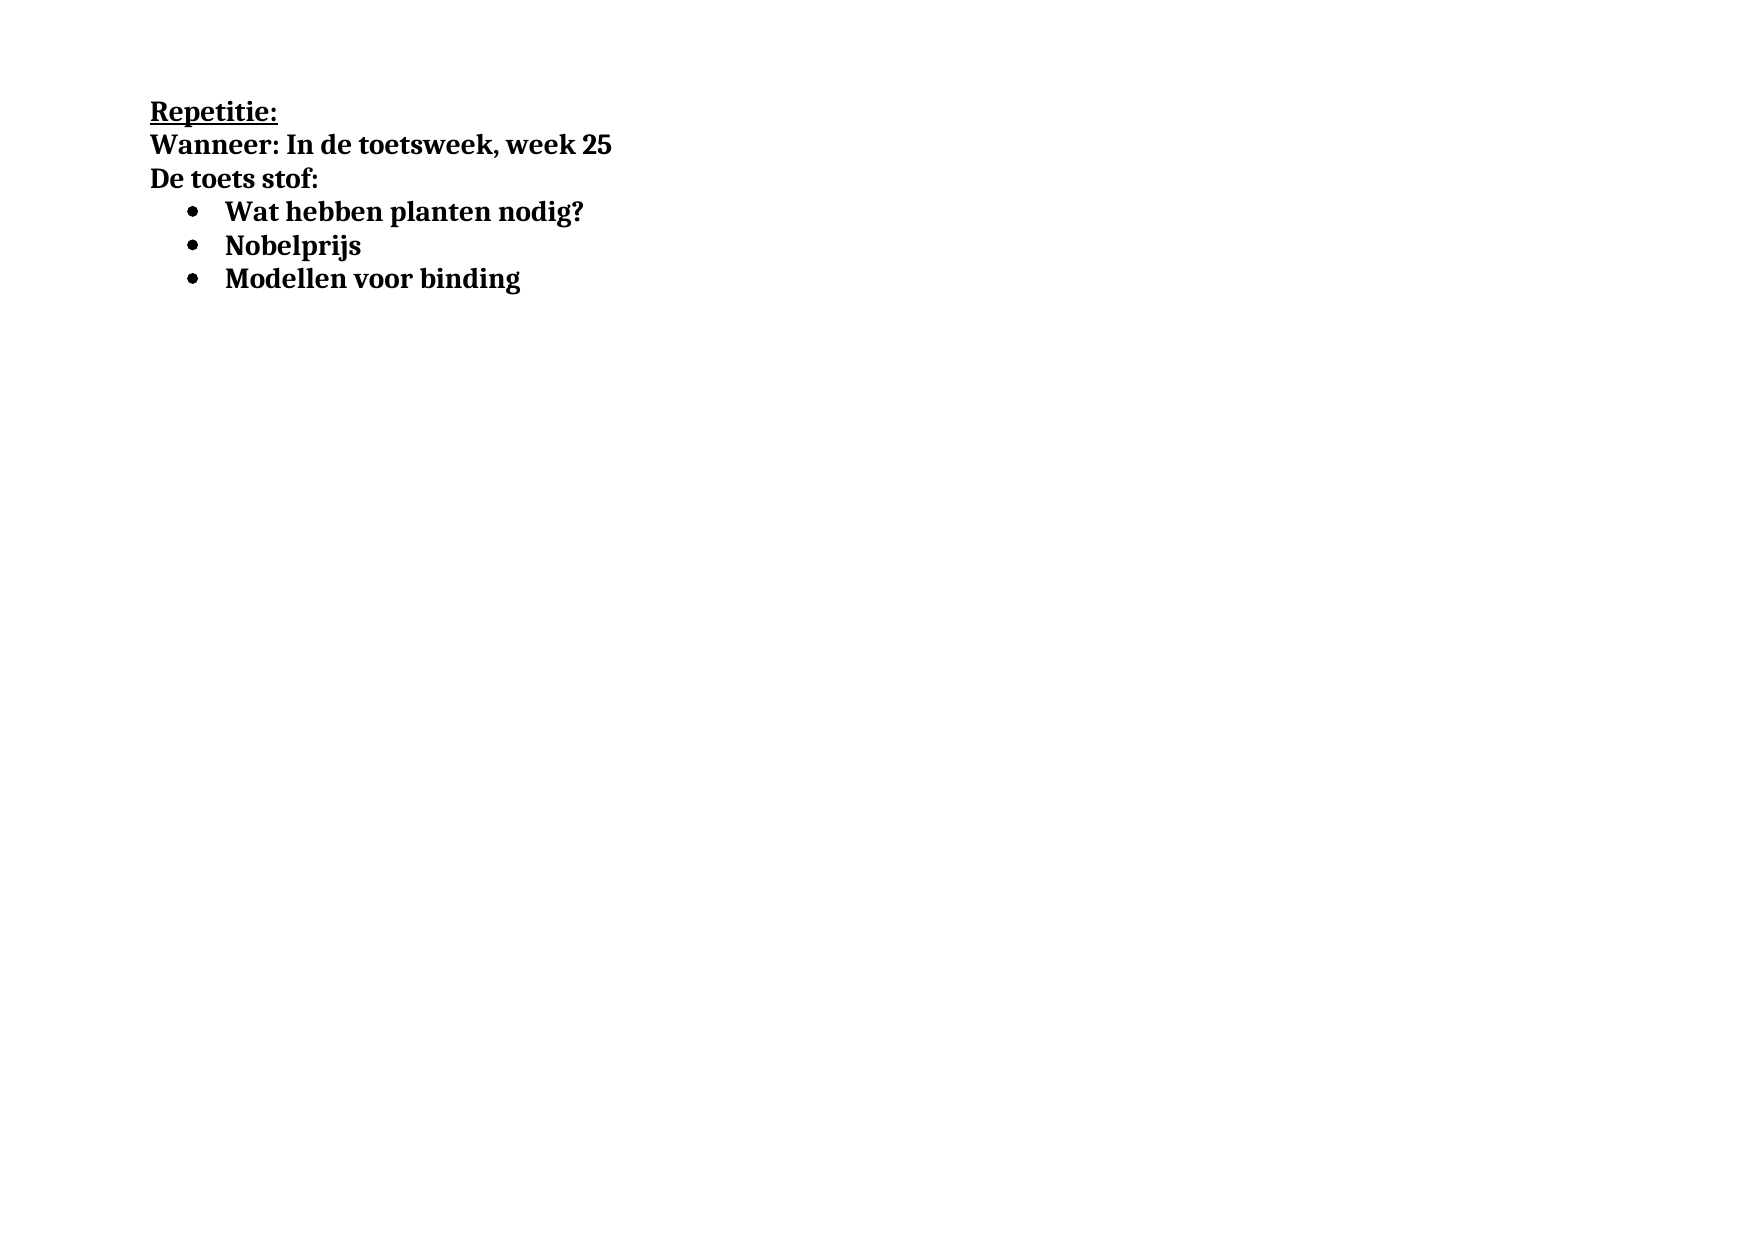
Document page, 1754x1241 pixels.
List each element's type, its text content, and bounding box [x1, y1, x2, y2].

text Wanneer: In de toetsweek, week 25 [150, 128, 1604, 162]
list Modellen voor binding [187, 262, 1604, 296]
list Wat hebben planten nodig? [187, 195, 1604, 229]
list Nobelprijs [187, 229, 1604, 262]
text De toets stof: [150, 162, 1604, 195]
text Repetitie: [150, 95, 1604, 128]
